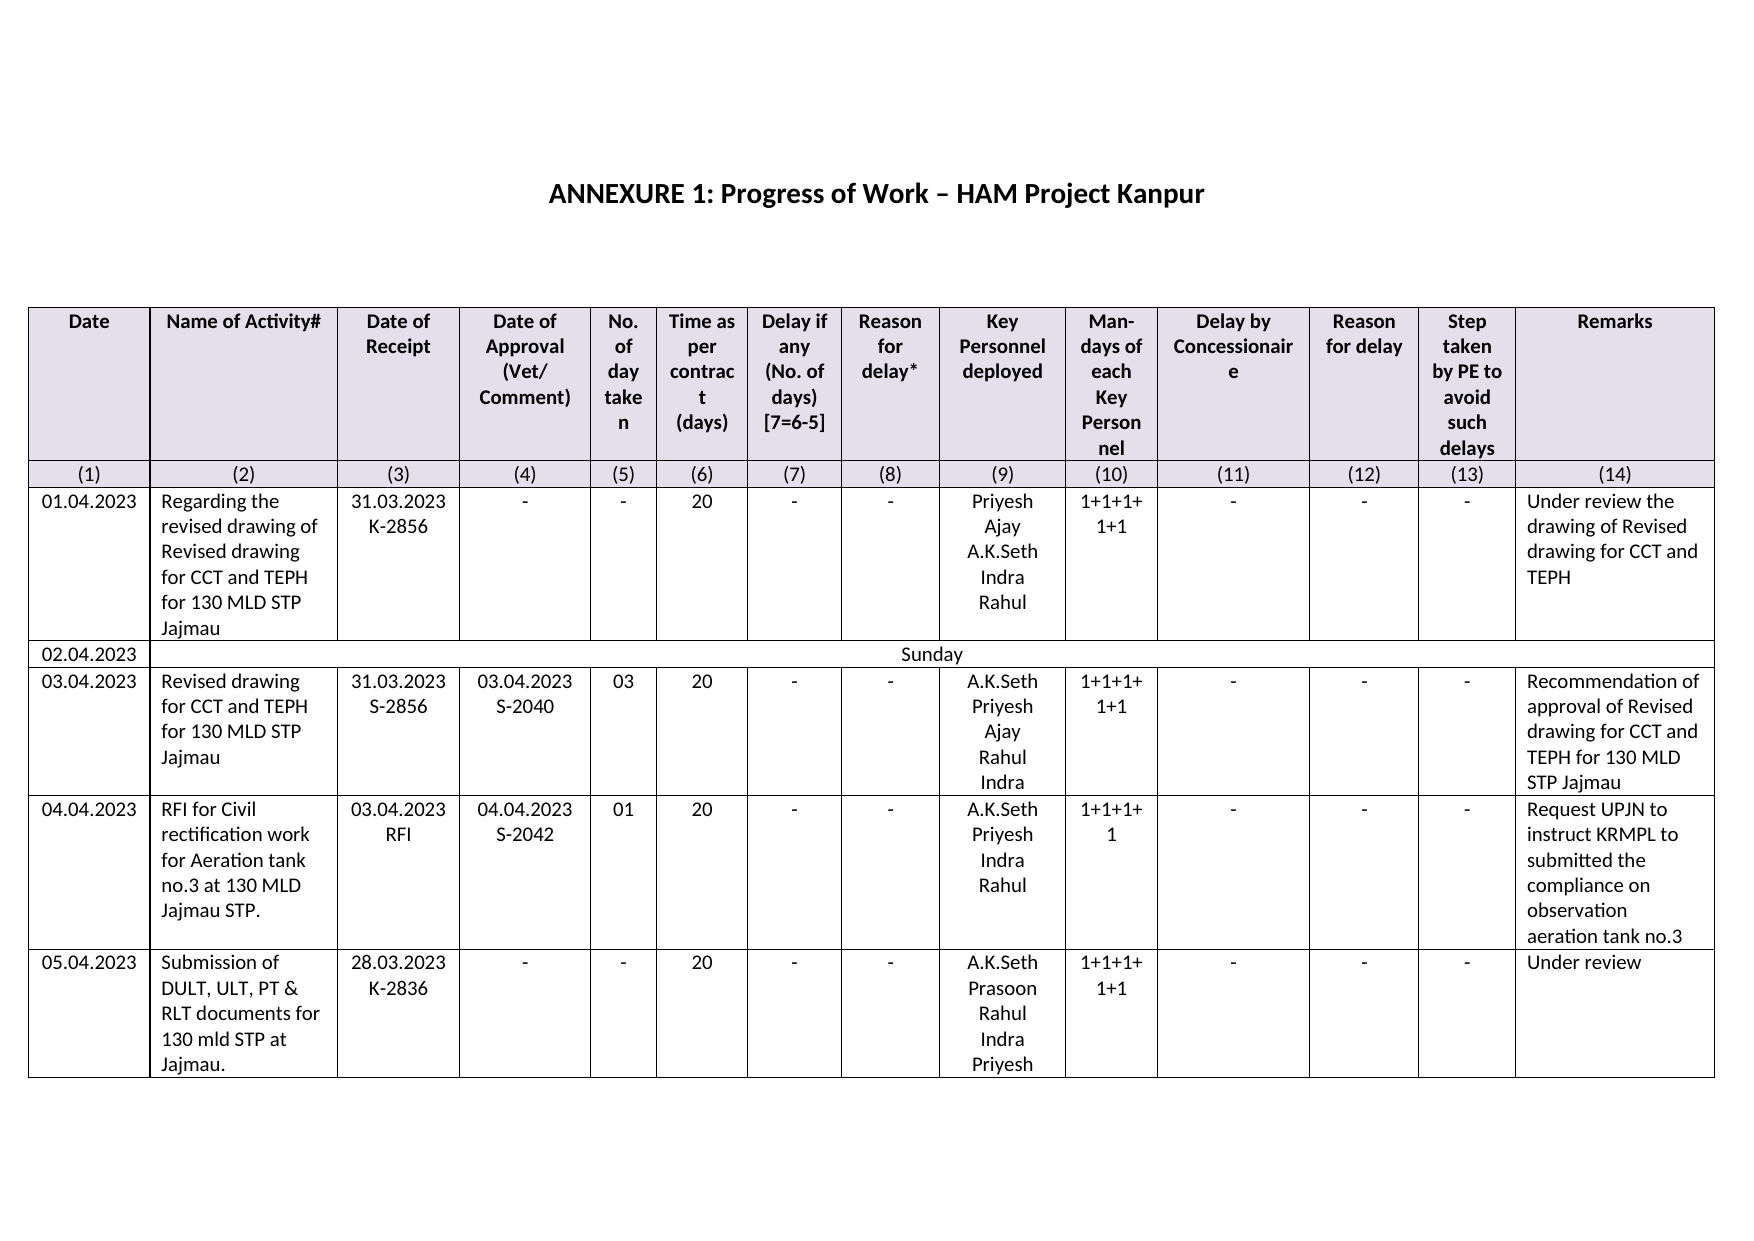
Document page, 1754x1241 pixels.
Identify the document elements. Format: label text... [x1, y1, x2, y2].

table_cell - [1158, 796, 1309, 948]
table_header Delay if any (No. of days) [7=6-5] [748, 308, 841, 460]
table_cell (7) [748, 461, 841, 487]
table_header Remarks [1516, 308, 1714, 460]
table_cell Under review the drawing of Revised drawing for CCT and TEPH [1516, 488, 1714, 640]
table_cell (12) [1310, 461, 1418, 487]
table_cell - [1419, 668, 1515, 795]
table_cell - [1158, 668, 1309, 795]
table_header Time as per contract (days) [657, 308, 747, 460]
table_cell - [1419, 488, 1515, 640]
table_cell 03 [591, 668, 656, 795]
table_header Date of Approval (Vet/ Comment) [460, 308, 590, 460]
table_cell - [1310, 796, 1418, 948]
table_cell Submission of DULT, ULT, PT & RLT documents for 130 mld STP at Jajmau. [151, 950, 337, 1077]
table_cell - [842, 668, 939, 795]
table_header Step taken by PE to avoid such delays [1419, 308, 1515, 460]
table_cell (14) [1516, 461, 1714, 487]
table_cell - [1158, 950, 1309, 1077]
table_cell 02.04.2023 [29, 641, 149, 667]
table_cell (4) [460, 461, 590, 487]
table_cell - [1158, 488, 1309, 640]
table_cell - [1310, 950, 1418, 1077]
table_cell - [748, 796, 841, 948]
table_cell 31.03.2023 S-2856 [338, 668, 459, 795]
text ANNEXURE 1: Progress of Work – HAM Project Kanpur [150, 175, 1604, 211]
table_cell 01.04.2023 [29, 488, 149, 640]
table_cell 04.04.2023 S-2042 [460, 796, 590, 948]
table_header Date [29, 308, 149, 460]
table_cell (3) [338, 461, 459, 487]
table_cell 1+1+1+1+1 [1066, 488, 1157, 640]
table_cell - [748, 950, 841, 1077]
table_header No. of day taken [591, 308, 656, 460]
table_cell 04.04.2023 [29, 796, 149, 948]
table_header Delay by Concessionaire [1158, 308, 1309, 460]
table_cell - [842, 488, 939, 640]
table_header Man-days of each Key Personnel [1066, 308, 1157, 460]
table_header Key Personnel deployed [940, 308, 1065, 460]
table_cell (9) [940, 461, 1065, 487]
table_cell 1+1+1+1+1 [1066, 950, 1157, 1077]
table_cell - [591, 950, 656, 1077]
table_cell (10) [1066, 461, 1157, 487]
table_cell - [1310, 668, 1418, 795]
table_cell (6) [657, 461, 747, 487]
table_cell Recommendation of approval of Revised drawing for CCT and TEPH for 130 MLD STP Jajmau [1516, 668, 1714, 795]
table_cell (13) [1419, 461, 1515, 487]
table_header Date of Receipt [338, 308, 459, 460]
table_cell (5) [591, 461, 656, 487]
table_cell - [748, 488, 841, 640]
table_cell - [460, 950, 590, 1077]
table_cell - [591, 488, 656, 640]
table_cell (1) [29, 461, 149, 487]
table_cell 1+1+1+1+1 [1066, 668, 1157, 795]
table_cell 20 [657, 668, 747, 795]
table_cell 03.04.2023 S-2040 [460, 668, 590, 795]
table_cell 1+1+1+1 [1066, 796, 1157, 948]
table_cell 20 [657, 796, 747, 948]
table_cell - [842, 796, 939, 948]
table_cell Revised drawing for CCT and TEPH for 130 MLD STP Jajmau [151, 668, 337, 795]
table_header Reason for delay* [842, 308, 939, 460]
table_cell 01 [591, 796, 656, 948]
table_cell (11) [1158, 461, 1309, 487]
table_cell A.K.Seth Priyesh Ajay Rahul Indra [940, 668, 1065, 795]
table_cell 20 [657, 488, 747, 640]
table_cell A.K.Seth Priyesh Indra Rahul [940, 796, 1065, 948]
table_header Name of Activity# [151, 308, 337, 460]
table_cell Request UPJN to instruct KRMPL to submitted the compliance on observation aeration tank no.3 [1516, 796, 1714, 948]
table_cell 03.04.2023 RFI [338, 796, 459, 948]
table_cell - [842, 950, 939, 1077]
table_cell RFI for Civil rectification work for Aeration tank no.3 at 130 MLD Jajmau STP. [151, 796, 337, 948]
table_cell 20 [657, 950, 747, 1077]
table_cell 03.04.2023 [29, 668, 149, 795]
table_cell - [1310, 488, 1418, 640]
table_cell - [1419, 796, 1515, 948]
table_header Reason for delay [1310, 308, 1418, 460]
table_cell - [1419, 950, 1515, 1077]
table_cell 31.03.2023 K-2856 [338, 488, 459, 640]
table_cell - [460, 488, 590, 640]
table_cell - [748, 668, 841, 795]
table_cell 28.03.2023 K-2836 [338, 950, 459, 1077]
table_cell Regarding the revised drawing of Revised drawing for CCT and TEPH for 130 MLD STP Jajmau [151, 488, 337, 640]
table_cell (8) [842, 461, 939, 487]
table_cell (2) [151, 461, 337, 487]
table_cell A.K.Seth Prasoon Rahul Indra Priyesh [940, 950, 1065, 1077]
table_cell Under review [1516, 950, 1714, 1077]
table_cell 05.04.2023 [29, 950, 149, 1077]
table_cell Sunday [151, 641, 1714, 667]
table_cell Priyesh Ajay A.K.Seth Indra Rahul [940, 488, 1065, 640]
